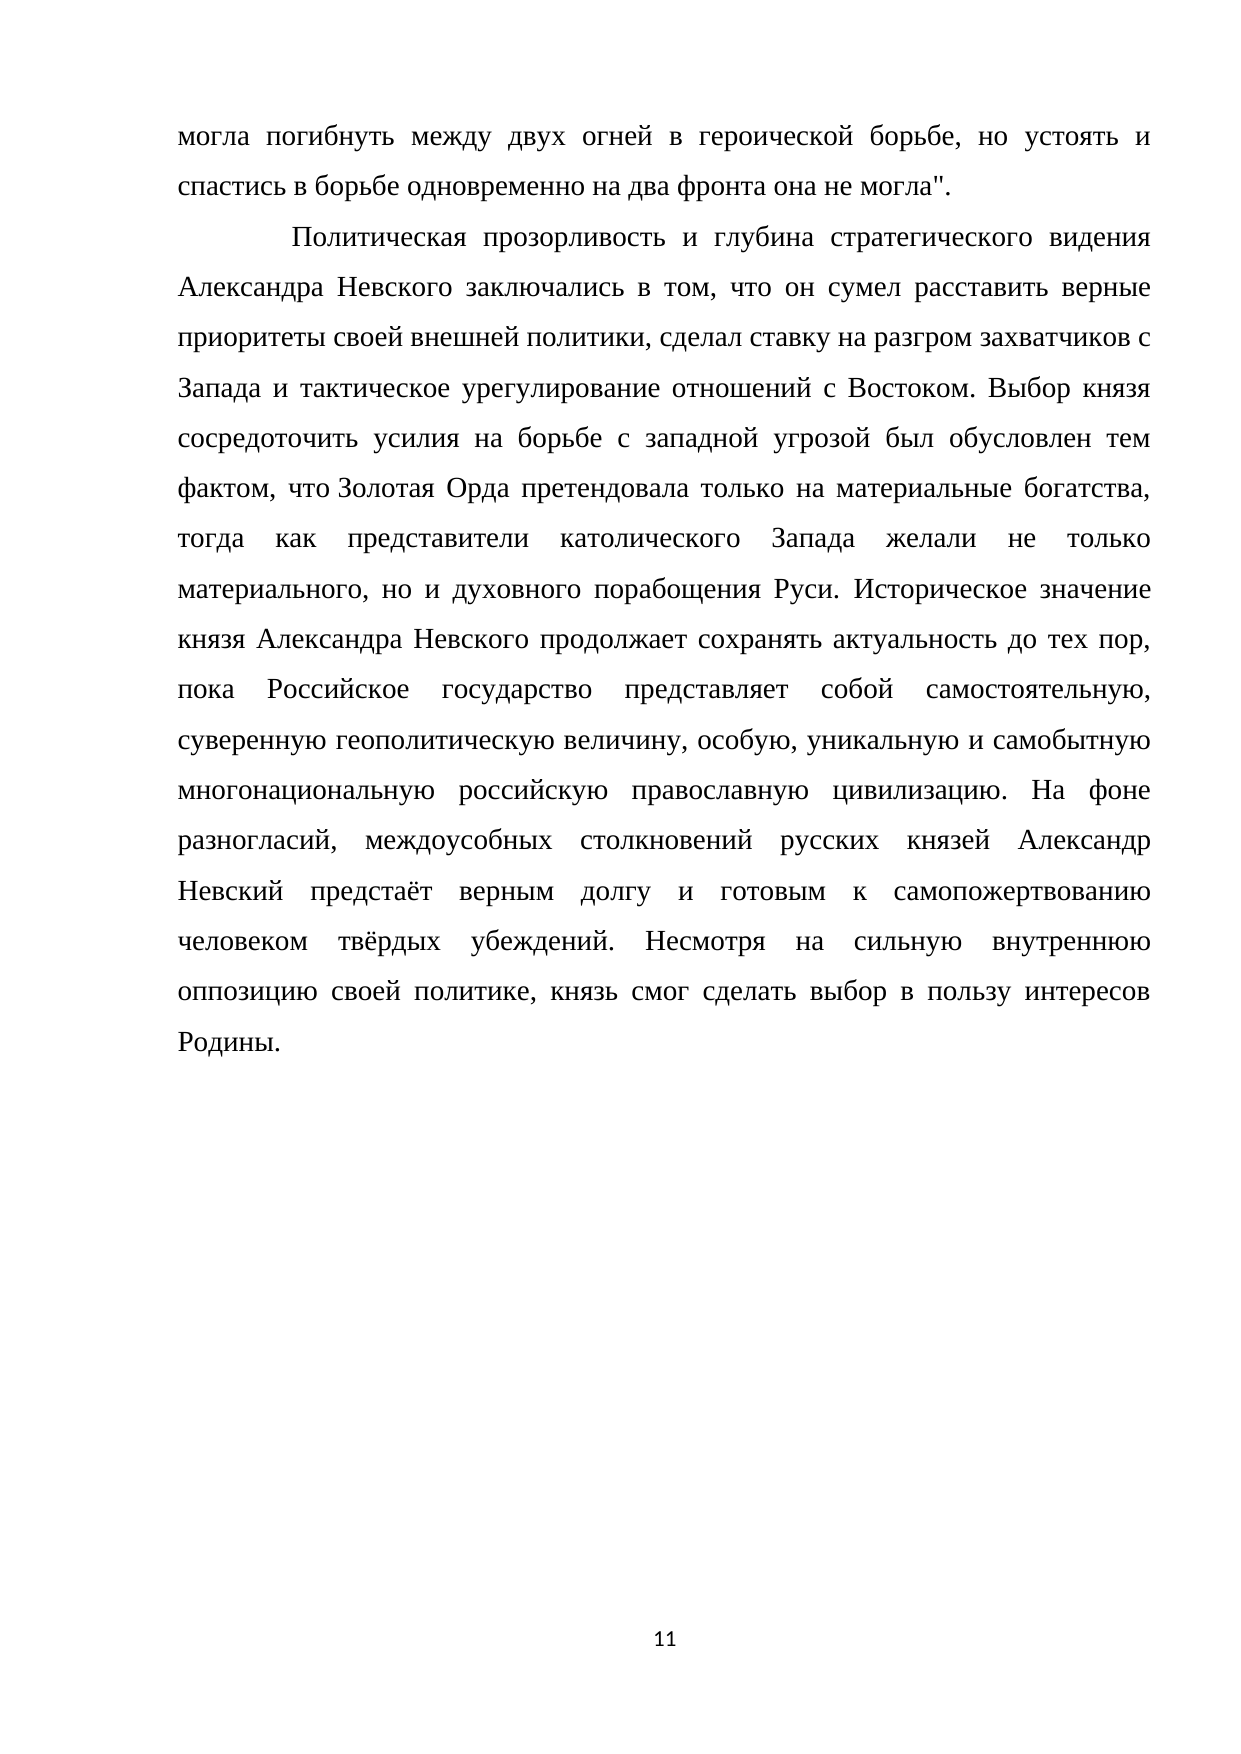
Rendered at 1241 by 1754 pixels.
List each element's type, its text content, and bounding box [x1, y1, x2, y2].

text Политическая прозорливость и глубина стратегического видения Александра Невского заключались в том, что он сумел расставить верные приоритеты своей внешней политики, сделал ставку на разгром захватчиков с Запада и тактическое урегулирование отношений с Востоком. Выбор князя сосредоточить усилия на борьбе с западной угрозой был обусловлен тем фактом, что Золотая Орда претендовала только на материальные богатства, тогда как представители католического Запада желали не только материального, но и духовного порабощения Руси. Историческое значение князя Александра Невского продолжает сохранять актуальность до тех пор, пока Российское государство представляет собой самостоятельную, суверенную геополитическую величину, особую, уникальную и самобытную многонациональную российскую православную цивилизацию. На фоне разногласий, междоусобных столкновений русских князей Александр Невский предстаёт верным долгу и готовым к самопожертвованию человеком твёрдых убеждений. Несмотря на сильную внутреннюю оппозицию своей политике, князь смог сделать выбор в пользу интересов Родины. [177, 219, 1152, 1057]
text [177, 118, 1152, 202]
